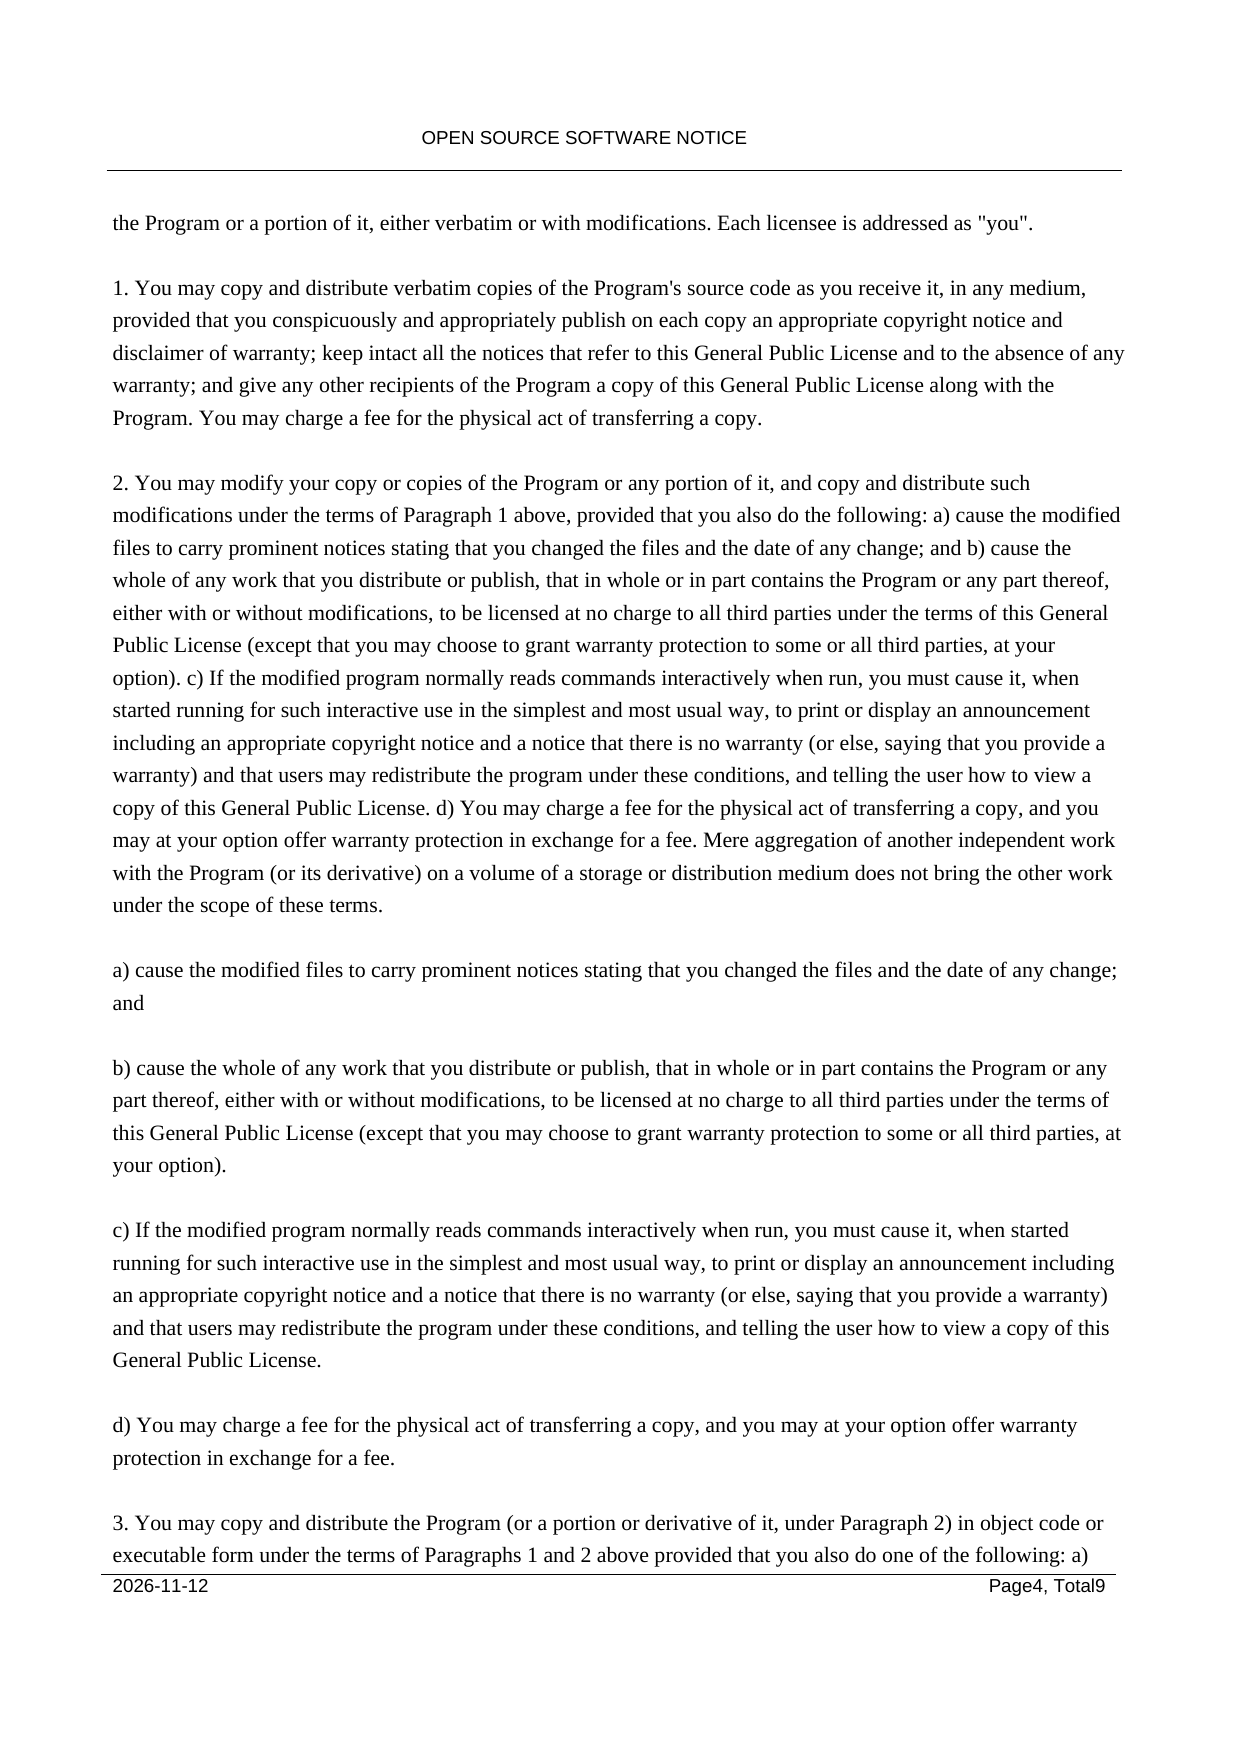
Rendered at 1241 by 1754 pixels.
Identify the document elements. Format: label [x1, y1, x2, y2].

text [112, 206, 1128, 1571]
